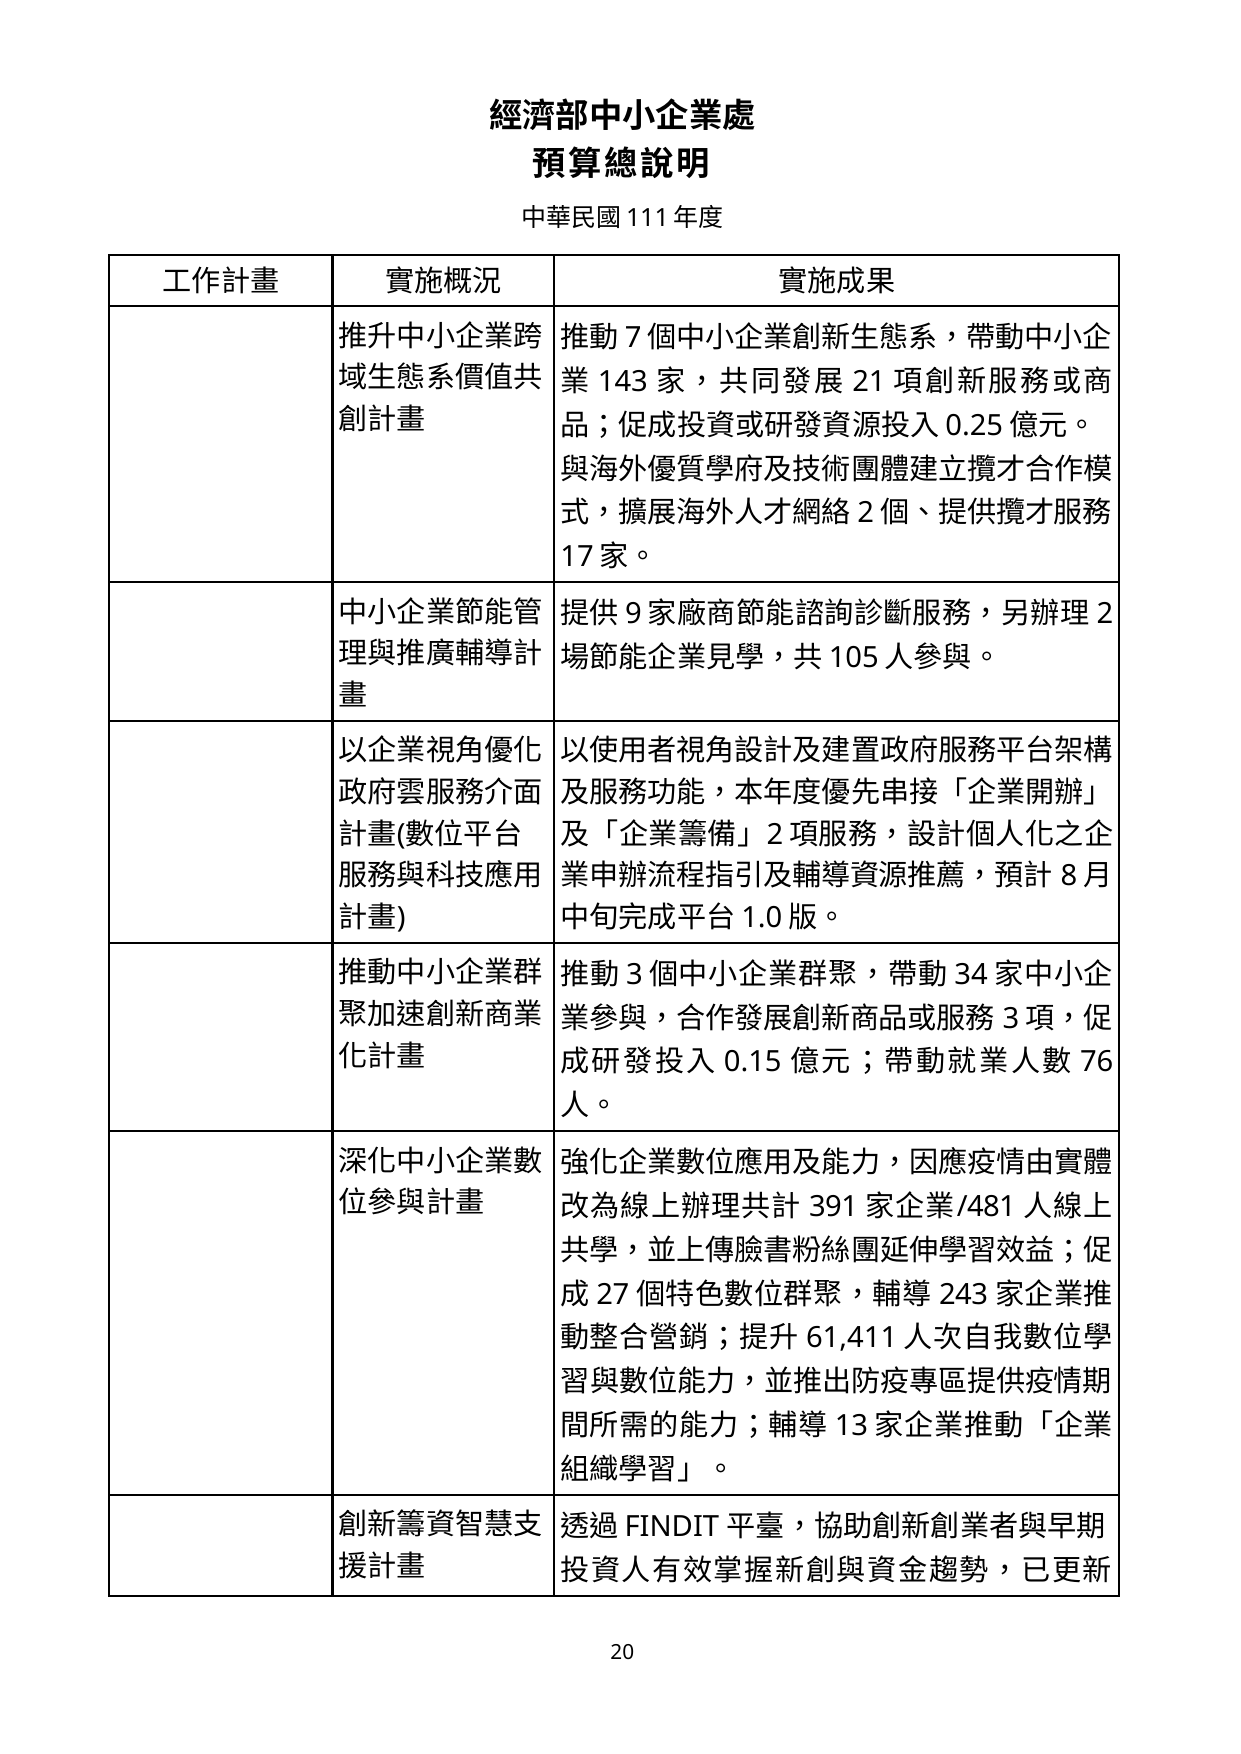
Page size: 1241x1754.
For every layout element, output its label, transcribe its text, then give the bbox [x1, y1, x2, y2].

table_cell 以企業視角優化政府雲服務介面計畫(數位平台服務與科技應用計畫) [334, 722, 553, 942]
table_cell [110, 1496, 331, 1595]
table_cell [110, 722, 331, 942]
table_cell [110, 307, 331, 581]
table_cell 深化中小企業數位參與計畫 [334, 1132, 553, 1494]
table_cell [110, 944, 331, 1130]
table_cell 推動3個中小企業群聚，帶動34家中小企業參與，合作發展創新商品或服務3項，促成研發投入0.15億元；帶動就業人數76人。 [555, 944, 1118, 1130]
table_cell [110, 1132, 331, 1494]
table_cell 推動7個中小企業創新生態系，帶動中小企業143家，共同發展21項創新服務或商品；促成投資或研發資源投入0.25億元。 與海外優質學府及技術團體建立攬才合作模式，擴展海外人才網絡2個、提供攬才服務17家。 [555, 307, 1118, 581]
table_cell [110, 583, 331, 720]
table_cell 提供9家廠商節能諮詢診斷服務，另辦理2場節能企業見學，共105人參與。 [555, 583, 1118, 720]
table_header 實施概況 [334, 256, 553, 305]
table_cell 創新籌資智慧支援計畫 [334, 1496, 553, 1595]
table_header 工作計畫 [110, 256, 331, 305]
table_cell 推動中小企業群聚加速創新商業化計畫 [334, 944, 553, 1130]
table_cell 推升中小企業跨域生態系價值共創計畫 [334, 307, 553, 581]
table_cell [555, 1496, 1118, 1595]
table_cell 中小企業節能管理與推廣輔導計畫 [334, 583, 553, 720]
table_cell 強化企業數位應用及能力，因應疫情由實體改為線上辦理共計391家企業/481人線上共學，並上傳臉書粉絲團延伸學習效益；促成27個特色數位群聚，輔導243家企業推動整合營銷；提升61,411人次自我數位學習與數位能力，並推出防疫專區提供疫情期間所需的能力；輔導13家企業推動「企業組織學習」。 [555, 1132, 1118, 1494]
table_cell 以使用者視角設計及建置政府服務平台架構及服務功能，本年度優先串接「企業開辦」及「企業籌備」2項服務，設計個人化之企業申辦流程指引及輔導資源推薦，預計8月中旬完成平台1.0版。 [555, 722, 1118, 942]
table_header 實施成果 [555, 256, 1118, 305]
